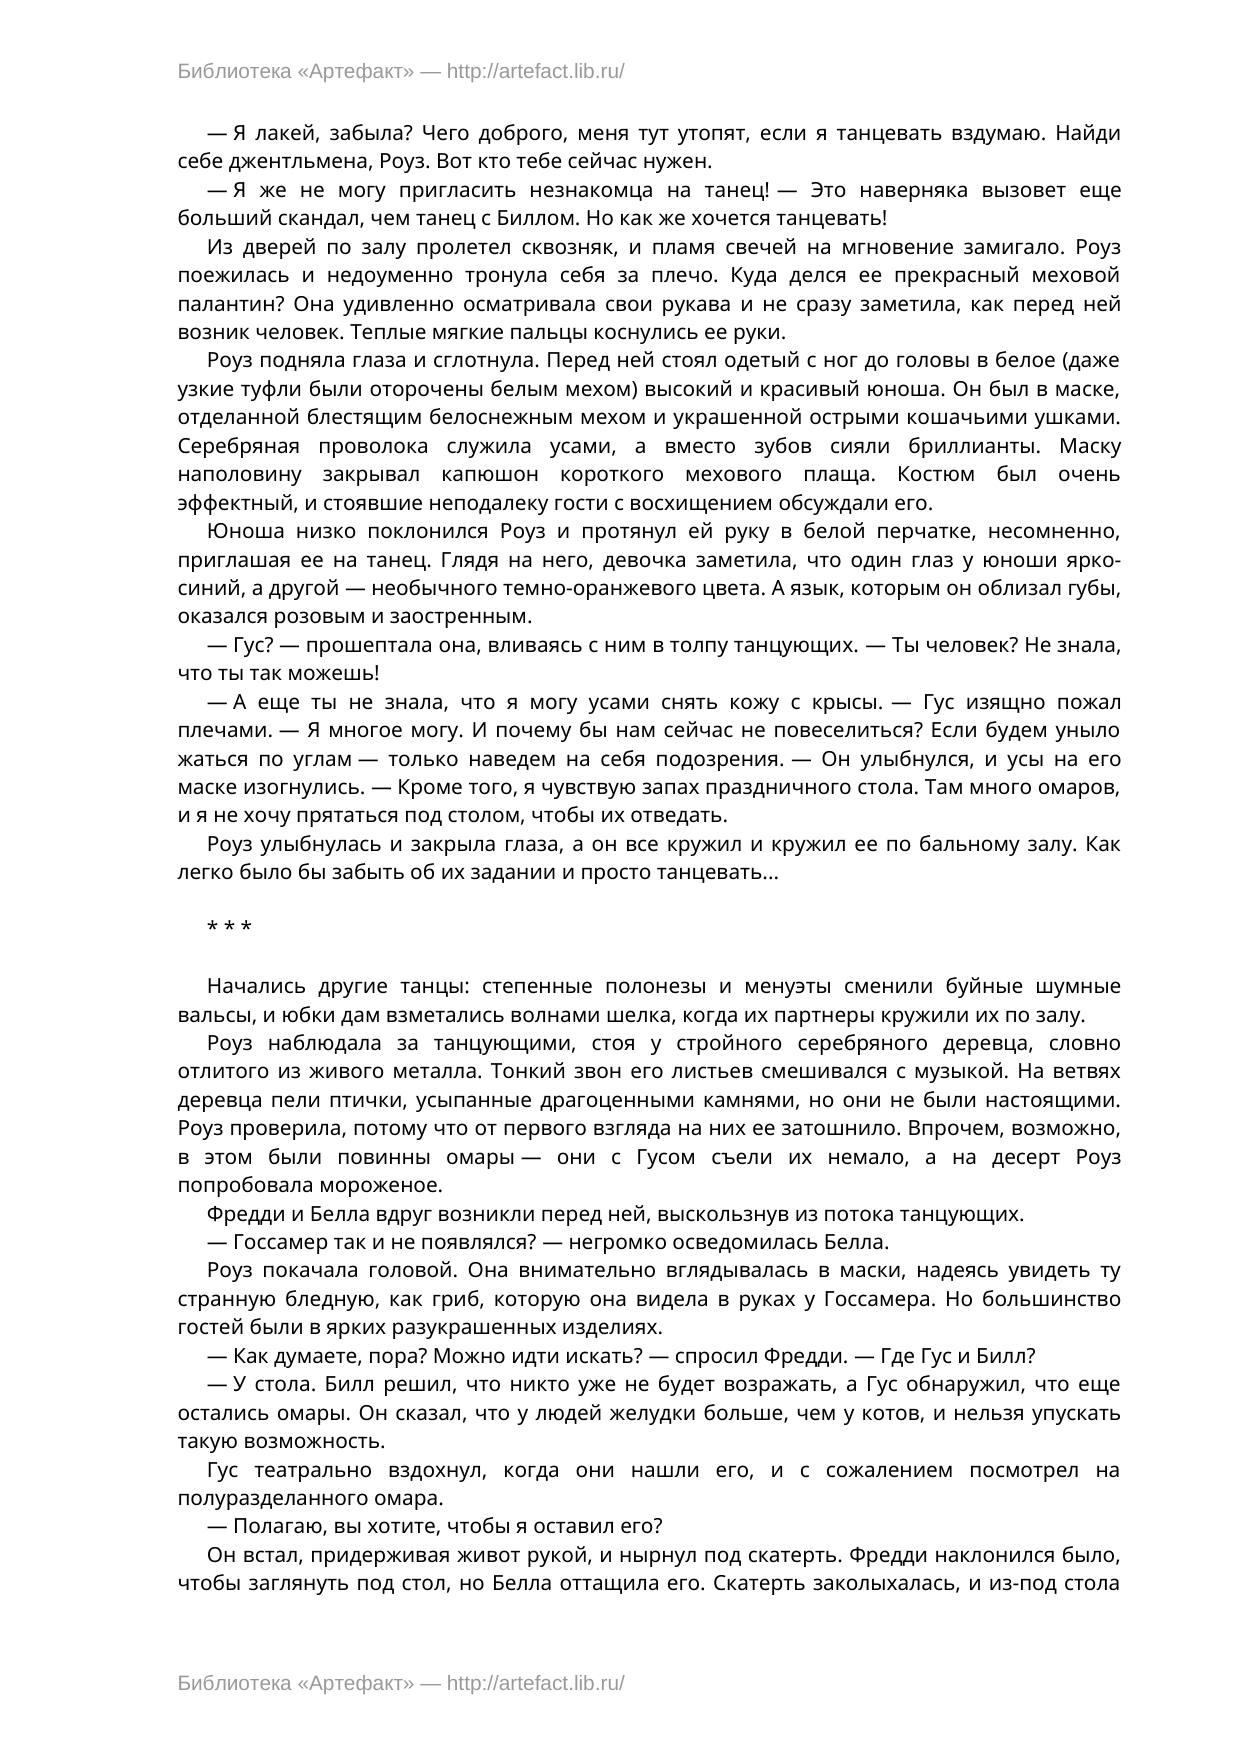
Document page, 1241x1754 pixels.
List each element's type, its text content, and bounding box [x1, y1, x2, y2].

text — Полагаю, вы хотите, чтобы я оставил его? [177, 1512, 1122, 1540]
text Роуз подняла глаза и сглотнула. Перед ней стоял одетый с ног до головы в белое (даже узкие туфли были оторочены белым мехом) высокий и красивый юноша. Он был в маске, отделанной блестящим белоснежным мехом и украшенной острыми кошачьими ушками. Серебряная проволока служила усами, а вместо зубов сияли бриллианты. Маску наполовину закрывал капюшон короткого мехового плаща. Костюм был очень эффектный, и стоявшие неподалеку гости с восхищением обсуждали его. [177, 346, 1122, 516]
text — Как думаете, пора? Можно идти искать? — спросил Фредди. — Где Гус и Билл? [177, 1341, 1122, 1369]
text — Госсамер так и не появлялся? — негромко осведомилась Белла. [177, 1227, 1122, 1256]
text — У стола. Билл решил, что никто уже не будет возражать, а Гус обнаружил, что еще остались омары. Он сказал, что у людей желудки больше, чем у котов, и нельзя упускать такую возможность. [177, 1369, 1122, 1455]
text Роуз улыбнулась и закрыла глаза, а он все кружил и кружил ее по бальному залу. Как легко было бы забыть об их задании и просто танцевать... [177, 829, 1122, 886]
text Юноша низко поклонился Роуз и протянул ей руку в белой перчатке, несомненно, приглашая ее на танец. Глядя на него, девочка заметила, что один глаз у юноши ярко-синий, а другой — необычного темно-оранжевого цвета. А язык, которым он облизал губы, оказался розовым и заостренным. [177, 516, 1122, 630]
text * * * [177, 914, 1122, 943]
text Из дверей по залу пролетел сквозняк, и пламя свечей на мгновение замигало. Роуз поежилась и недоуменно тронула себя за плечо. Куда делся ее прекрасный меховой палантин? Она удивленно осматривала свои рукава и не сразу заметила, как перед ней возник человек. Теплые мягкие пальцы коснулись ее руки. [177, 232, 1122, 346]
text Роуз наблюдала за танцующими, стоя у стройного серебряного деревца, словно отлитого из живого металла. Тонкий звон его листьев смешивался с музыкой. На ветвях деревца пели птички, усыпанные драгоценными камнями, но они не были настоящими. Роуз проверила, потому что от первого взгляда на них ее затошнило. Впрочем, возможно, в этом были повинны омары — они с Гусом съели их немало, а на десерт Роуз попробовала мороженое. [177, 1028, 1122, 1199]
text Гус театрально вздохнул, когда они нашли его, и с сожалением посмотрел на полуразделанного омара. [177, 1455, 1122, 1512]
text — А еще ты не знала, что я могу усами снять кожу с крысы. — Гус изящно пожал плечами. — Я многое могу. И почему бы нам сейчас не повеселиться? Если будем уныло жаться по углам — только наведем на себя подозрения. — Он улыбнулся, и усы на его маске изогнулись. — Кроме того, я чувствую запах праздничного стола. Там много омаров, и я не хочу прятаться под столом, чтобы их отведать. [177, 687, 1122, 829]
text — Гус? — прошептала она, вливаясь с ним в толпу танцующих. — Ты человек? Не знала, что ты так можешь! [177, 630, 1122, 687]
text Начались другие танцы: степенные полонезы и менуэты сменили буйные шумные вальсы, и юбки дам взметались волнами шелка, когда их партнеры кружили их по залу. [177, 971, 1122, 1028]
text — Я лакей, забыла? Чего доброго, меня тут утопят, если я танцевать вздумаю. Найди себе джентльмена, Роуз. Вот кто тебе сейчас нужен. [177, 118, 1122, 175]
text — Я же не могу пригласить незнакомца на танец! — Это наверняка вызовет еще больший скандал, чем танец с Биллом. Но как же хочется танцевать! [177, 175, 1122, 232]
text Роуз покачала головой. Она внимательно вглядывалась в маски, надеясь увидеть ту странную бледную, как гриб, которую она видела в руках у Госсамера. Но большинство гостей были в ярких разукрашенных изделиях. [177, 1256, 1122, 1341]
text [177, 1540, 1122, 1597]
text Фредди и Белла вдруг возникли перед ней, выскользнув из потока танцующих. [177, 1199, 1122, 1227]
